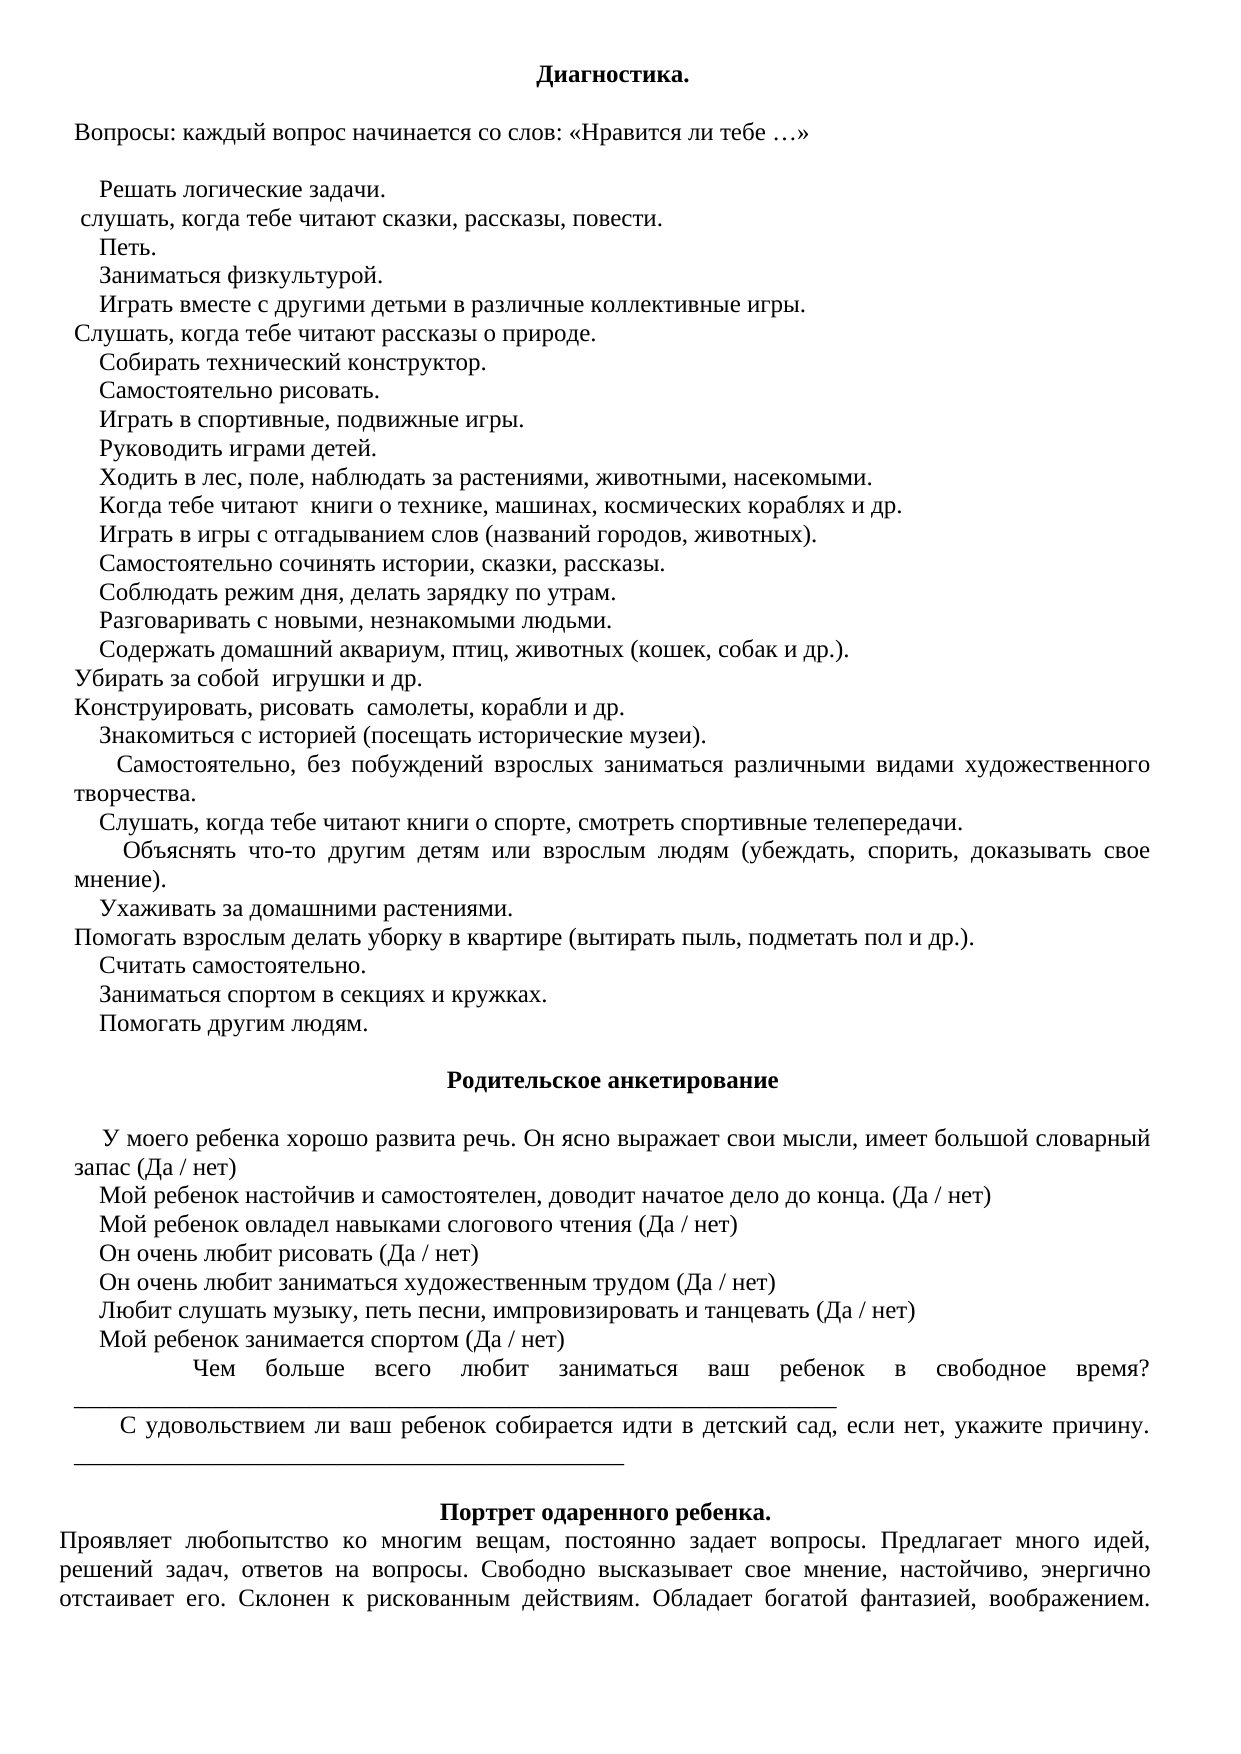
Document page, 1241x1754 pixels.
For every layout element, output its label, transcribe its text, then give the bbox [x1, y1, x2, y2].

text Помогать другим людям. [74, 1008, 1152, 1037]
text Самостоятельно сочинять истории, сказки, рассказы. [74, 548, 1152, 577]
text Мой ребенок занимается спортом (Да / нет) [74, 1324, 1152, 1353]
text Объяснять что-то другим детям или взрослым людям (убеждать, спорить, доказывать свое мнение). [74, 835, 1152, 893]
text Ходить в лес, поле, наблюдать за растениями, животными, насекомыми. [74, 462, 1152, 490]
text Он очень любит рисовать (Да / нет) [74, 1238, 1152, 1267]
text Конструировать, рисовать самолеты, корабли и др. [74, 692, 1152, 720]
text Любит слушать музыку, петь песни, импровизировать и танцевать (Да / нет) [74, 1295, 1152, 1324]
text Мой ребенок настойчив и самостоятелен, доводит начатое дело до конца. (Да / нет) [74, 1180, 1152, 1209]
text Помогать взрослым делать уборку в квартире (вытирать пыль, подметать пол и др.). [74, 922, 1152, 950]
text Заниматься физкультурой. [74, 260, 1152, 289]
text Вопросы: каждый вопрос начинается со слов: «Нравится ли тебе …» [74, 117, 1152, 145]
text Самостоятельно рисовать. [74, 375, 1152, 404]
text У моего ребенка хорошо развита речь. Он ясно выражает свои мысли, имеет большой словарный запас (Да / нет) [74, 1123, 1152, 1180]
text Петь. [74, 232, 1152, 260]
text Считать самостоятельно. [74, 950, 1152, 979]
text Решать логические задачи. [74, 174, 1152, 203]
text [59, 1525, 1152, 1612]
text С удовольствием ли ваш ребенок собирается идти в детский сад, если нет, укажите причину. ____________________________________________ [74, 1410, 1152, 1468]
text Он очень любит заниматься художественным трудом (Да / нет) [74, 1267, 1152, 1295]
text Содержать домашний аквариум, птиц, животных (кошек, собак и др.). [74, 634, 1152, 663]
text Собирать технический конструктор. [74, 347, 1152, 375]
text Заниматься спортом в секциях и кружках. [74, 979, 1152, 1008]
text Убирать за собой игрушки и др. [74, 663, 1152, 692]
text Портрет одаренного ребенка. [59, 1497, 1152, 1525]
text Играть в спортивные, подвижные игры. [74, 404, 1152, 433]
text Руководить играми детей. [74, 433, 1152, 462]
text Мой ребенок овладел навыками слогового чтения (Да / нет) [74, 1209, 1152, 1238]
text Играть вместе с другими детьми в различные коллективные игры. [74, 289, 1152, 318]
text Когда тебе читают книги о технике, машинах, космических кораблях и др. [74, 490, 1152, 519]
text Играть в игры с отгадыванием слов (названий городов, животных). [74, 519, 1152, 548]
text слушать, когда тебе читают сказки, рассказы, повести. [74, 203, 1152, 232]
text Слушать, когда тебе читают книги о спорте, смотреть спортивные телепередачи. [74, 807, 1152, 835]
text Самостоятельно, без побуждений взрослых заниматься различными видами художественного творчества. [74, 749, 1152, 807]
text Диагностика. [74, 59, 1152, 88]
text Ухаживать за домашними растениями. [74, 893, 1152, 922]
text Разговаривать с новыми, незнакомыми людьми. [74, 605, 1152, 634]
text Знакомиться с историей (посещать исторические музеи). [74, 720, 1152, 749]
text Слушать, когда тебе читают рассказы о природе. [74, 318, 1152, 347]
text Родительское анкетирование [74, 1065, 1152, 1094]
text Соблюдать режим дня, делать зарядку по утрам. [74, 577, 1152, 605]
text Чем больше всего любит заниматься ваш ребенок в свободное время? _____________________________________________________________ [74, 1353, 1152, 1410]
